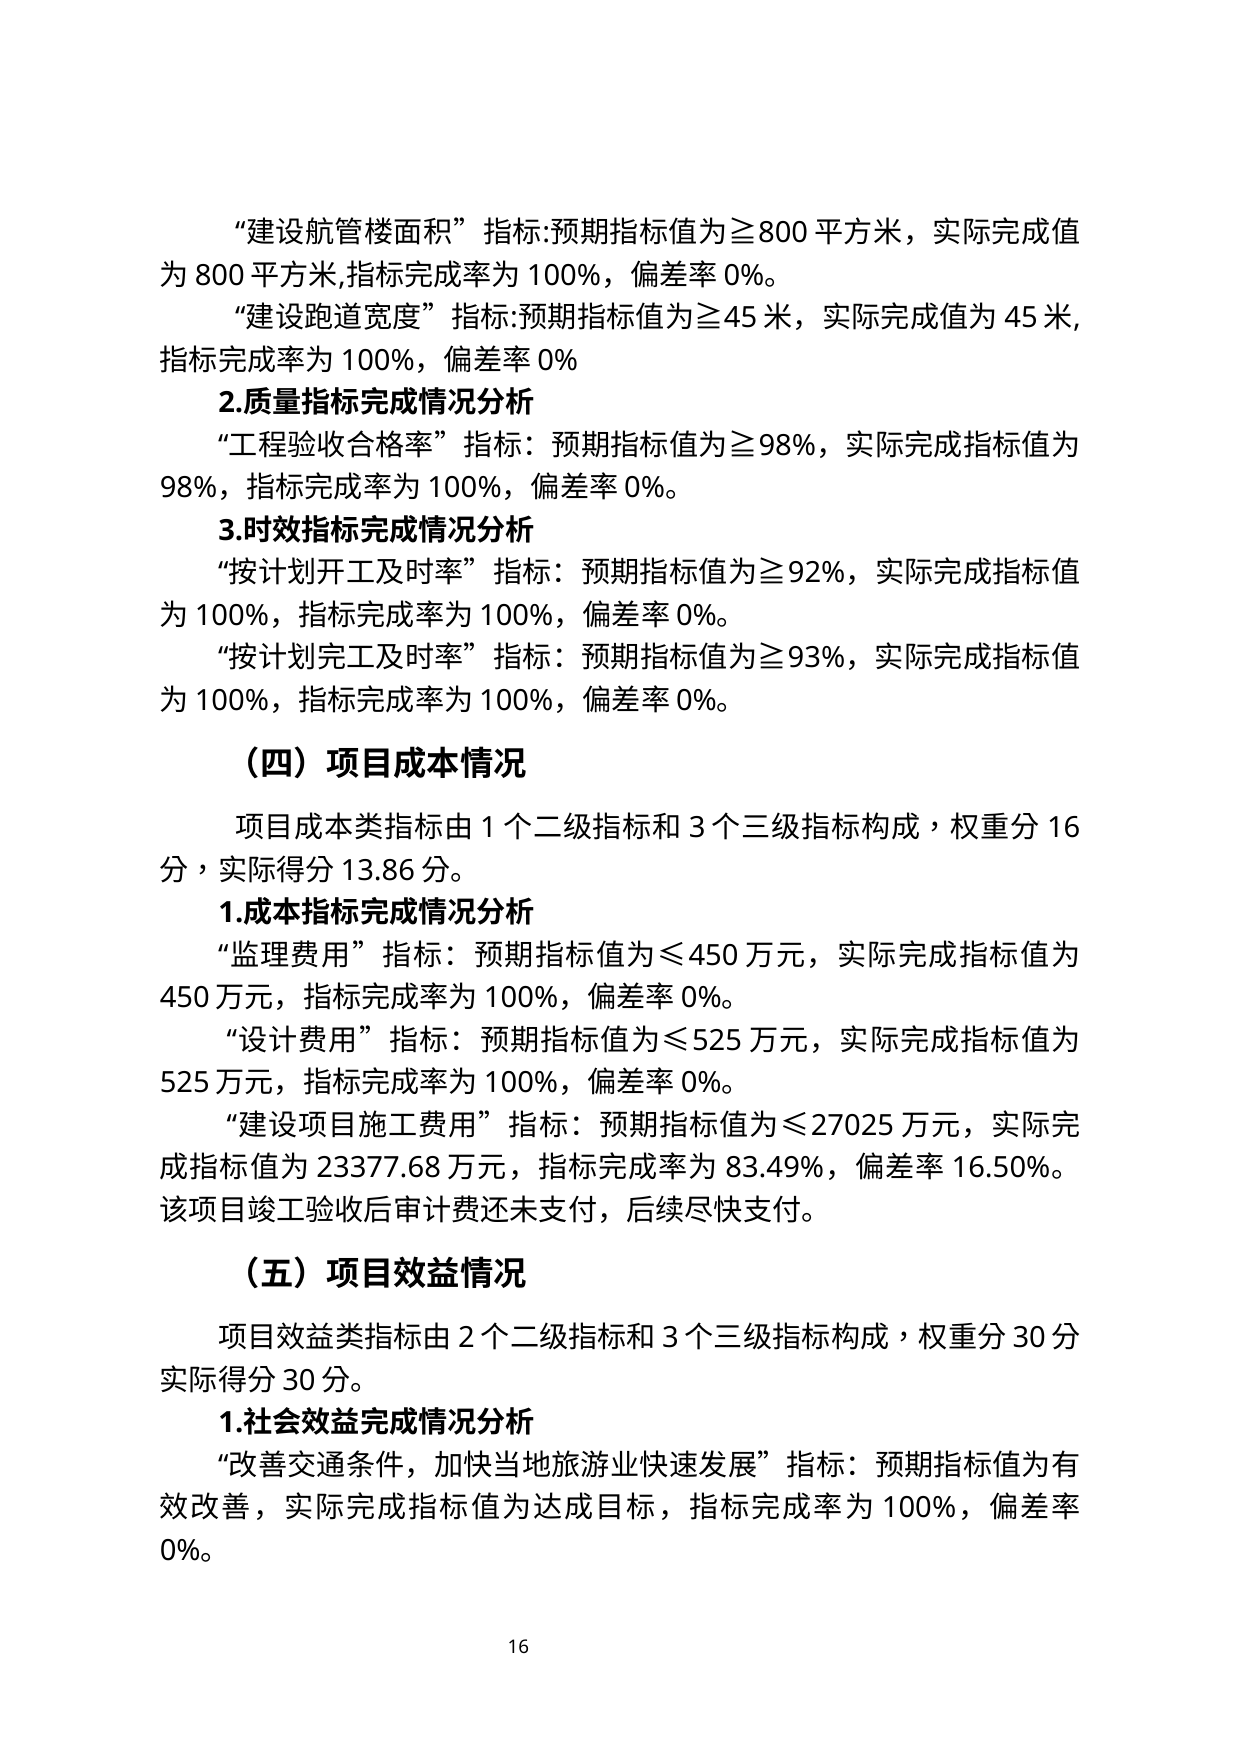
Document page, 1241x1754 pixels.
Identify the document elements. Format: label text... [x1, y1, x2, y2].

subtitle 3.时效指标完成情况分析 [159, 506, 1081, 549]
text 项目效益类指标由2个二级指标和3个三级指标构成，权重分30分，实际得分30分。 [159, 1314, 1081, 1399]
text “工程验收合格率”指标：预期指标值为≧98%，实际完成指标值为98%，指标完成率为100%，偏差率0%。 [159, 421, 1081, 506]
subtitle （四）项目成本情况 [159, 719, 1081, 804]
subtitle “建设项目施工费用”指标：预期指标值为≤27025万元，实际完成指标值为23377.68万元，指标完成率为83.49%，偏差率16.50%。该项目竣工验收后审计费还未支付，后续尽快支付。 [159, 1101, 1081, 1229]
subtitle 1.成本指标完成情况分析 [159, 889, 1081, 931]
subtitle （五）项目效益情况 [159, 1229, 1081, 1314]
text “建设跑道宽度”指标:预期指标值为≧45米，实际完成值为45米,指标完成率为100%，偏差率0% [159, 294, 1081, 379]
text “按计划完工及时率”指标：预期指标值为≧93%，实际完成指标值为100%，指标完成率为100%，偏差率0%。 [159, 634, 1081, 719]
text 项目成本类指标由1个二级指标和3个三级指标构成，权重分16分，实际得分13.86分。 [159, 804, 1081, 889]
subtitle “设计费用”指标：预期指标值为≤525万元，实际完成指标值为525万元，指标完成率为100%，偏差率0%。 [159, 1016, 1081, 1101]
subtitle 2.质量指标完成情况分析 [159, 379, 1081, 421]
text “监理费用”指标：预期指标值为≤450万元，实际完成指标值为450万元，指标完成率为100%，偏差率0%。 [159, 931, 1081, 1016]
text “按计划开工及时率”指标：预期指标值为≧92%，实际完成指标值为100%，指标完成率为100%，偏差率0%。 [159, 549, 1081, 634]
subtitle 1.社会效益完成情况分析 [159, 1399, 1081, 1441]
text “建设航管楼面积”指标:预期指标值为≧800平方米，实际完成值为800平方米,指标完成率为100%，偏差率0%。 [159, 209, 1081, 294]
text “改善交通条件，加快当地旅游业快速发展”指标：预期指标值为有效改善，实际完成指标值为达成目标，指标完成率为100%，偏差率0%。 [159, 1441, 1081, 1569]
